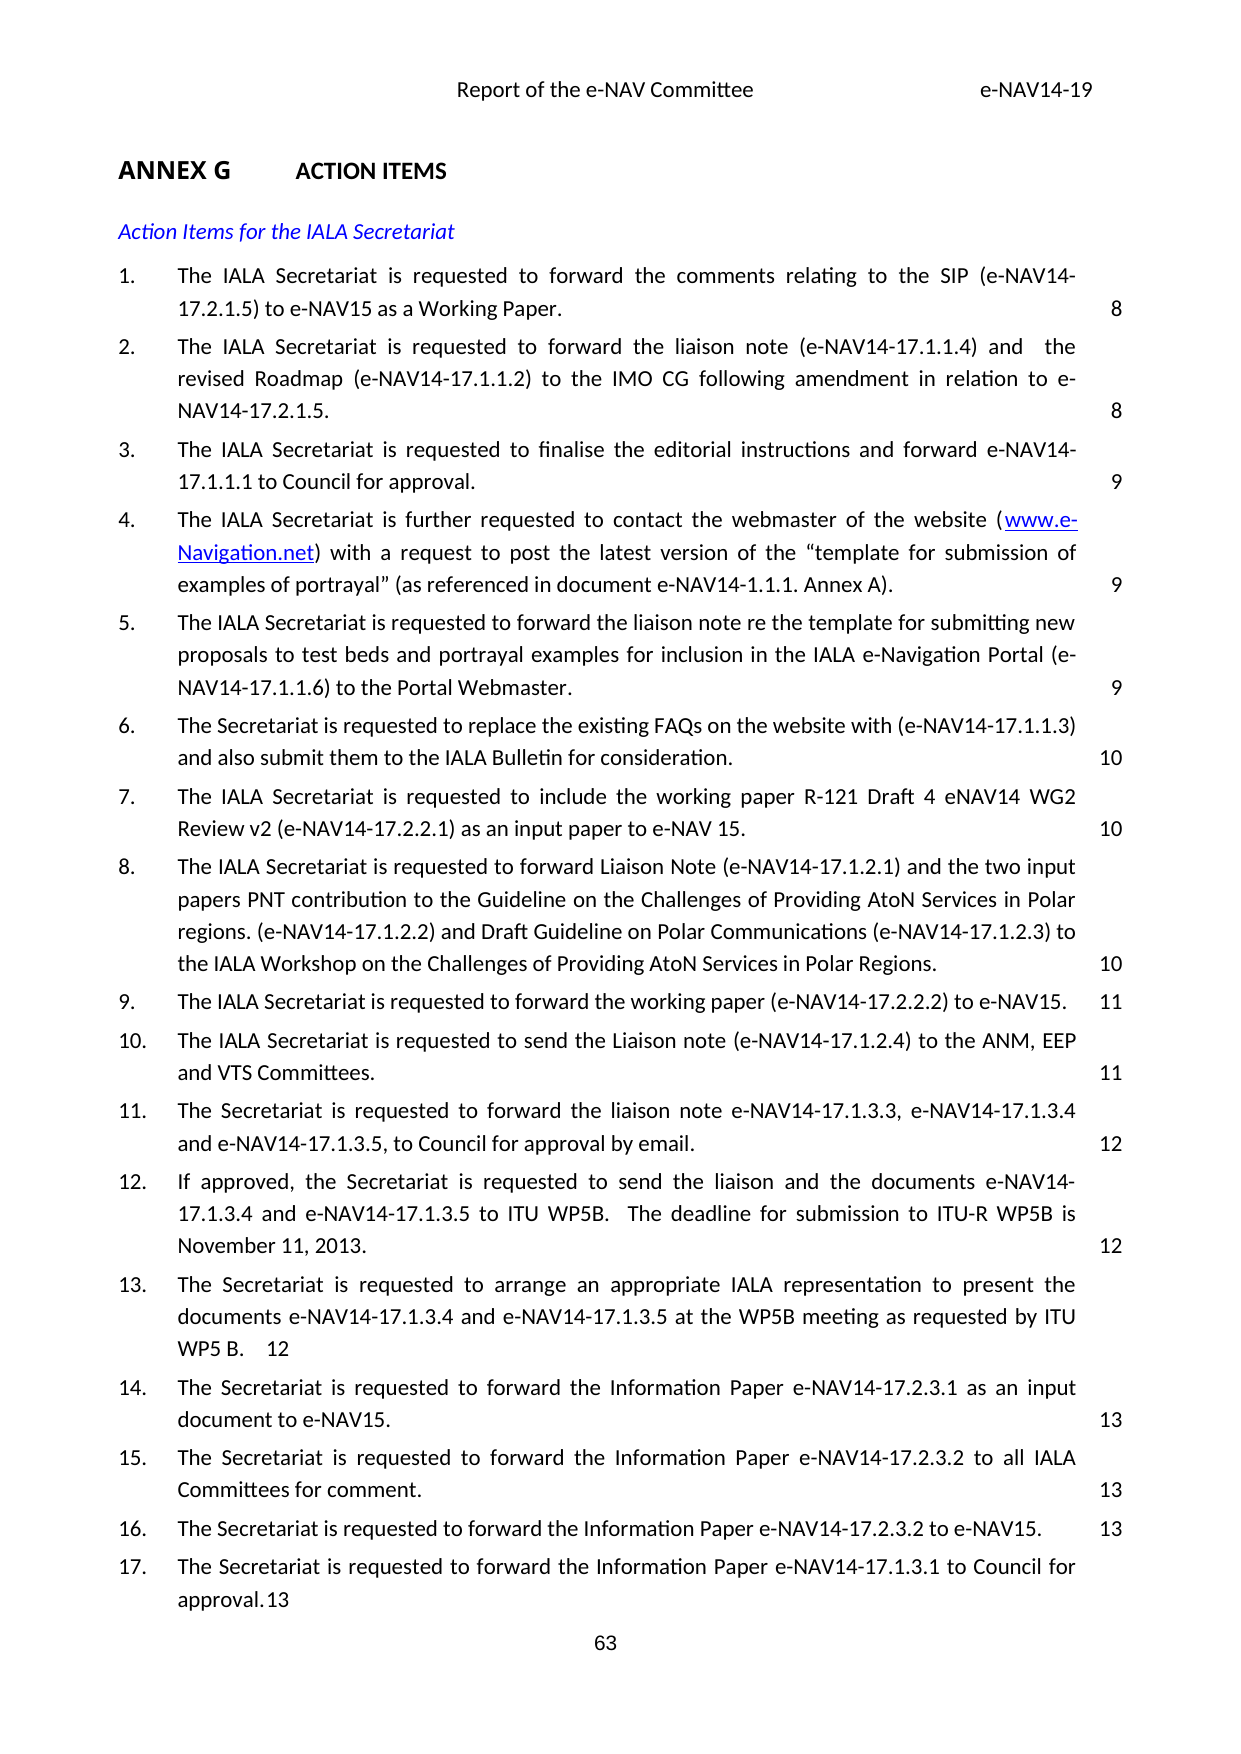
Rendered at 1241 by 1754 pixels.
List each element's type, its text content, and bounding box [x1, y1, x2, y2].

text The IALA Secretariat is requested to forward Liaison Note (e-NAV14-17.1.2.1) and the two input papers PNT contribution to the Guideline on the Challenges of Providing AtoN Services in Polar regions. (e-NAV14-17.1.2.2) and Draft Guideline on Polar Communications (e-NAV14-17.1.2.3) to the IALA Workshop on the Challenges of Providing AtoN Services in Polar Regions. 10 [118, 852, 1078, 977]
text The IALA Secretariat is requested to forward the liaison note (e-NAV14-17.1.1.4) and the revised Roadmap (e-NAV14-17.1.1.2) to the IMO CG following amendment in relation to e-NAV14-17.2.1.5. 8 [118, 332, 1078, 424]
text The IALA Secretariat is requested to forward the liaison note re the template for submitting new proposals to test beds and portrayal examples for inclusion in the IALA e-Navigation Portal (e-NAV14-17.1.1.6) to the Portal Webmaster. 9 [118, 608, 1078, 701]
text The IALA Secretariat is requested to finalise the editorial instructions and forward e-NAV14-17.1.1.1 to Council for approval. 9 [118, 435, 1078, 495]
text The Secretariat is requested to forward the Information Paper e-NAV14-17.1.3.1 to Council for approval. 13 [118, 1552, 1078, 1613]
text The Secretariat is requested to arrange an appropriate IALA representation to present the documents e-NAV14-17.1.3.4 and e-NAV14-17.1.3.5 at the WP5B meeting as requested by ITU WP5 B. 12 [118, 1270, 1078, 1362]
text The Secretariat is requested to replace the existing FAQs on the website with (e-NAV14-17.1.1.3) and also submit them to the IALA Bulletin for consideration. 10 [118, 711, 1078, 771]
text The Secretariat is requested to forward the Information Paper e-NAV14-17.2.3.2 to all IALA Committees for comment. 13 [118, 1443, 1078, 1504]
text Action Items for the IALA Secretariat [118, 217, 1122, 245]
text The IALA Secretariat is requested to include the working paper R-121 Draft 4 eNAV14 WG2 Review v2 (e-NAV14-17.2.2.1) as an input paper to e-NAV 15. 10 [118, 782, 1078, 842]
text The IALA Secretariat is requested to send the Liaison note (e-NAV14-17.1.2.4) to the ANM, EEP and VTS Committees. 11 [118, 1026, 1078, 1086]
text The IALA Secretariat is requested to forward the working paper (e-NAV14-17.2.2.2) to e-NAV15. 11 [118, 987, 1078, 1016]
text The IALA Secretariat is further requested to contact the webmaster of the website (www.e-Navigation.net) with a request to post the latest version of the “template for submission of examples of portrayal” (as referenced in document e-NAV14-1.1.1. Annex A). 9 [118, 506, 1078, 598]
text The IALA Secretariat is requested to forward the comments relating to the SIP (e-NAV14-17.2.1.5) to e-NAV15 as a Working Paper. 8 [118, 262, 1078, 322]
text The Secretariat is requested to forward the Information Paper e-NAV14-17.2.3.1 as an input document to e-NAV15. 13 [118, 1373, 1078, 1433]
text The Secretariat is requested to forward the liaison note e-NAV14-17.1.3.3, e-NAV14-17.1.3.4 and e-NAV14-17.1.3.5, to Council for approval by email. 12 [118, 1097, 1078, 1157]
text Action items [118, 153, 1122, 187]
text If approved, the Secretariat is requested to send the liaison and the documents e-NAV14-17.1.3.4 and e-NAV14-17.1.3.5 to ITU WP5B. The deadline for submission to ITU-R WP5B is November 11, 2013. 12 [118, 1167, 1078, 1259]
text The Secretariat is requested to forward the Information Paper e-NAV14-17.2.3.2 to e-NAV15. 13 [118, 1514, 1078, 1542]
